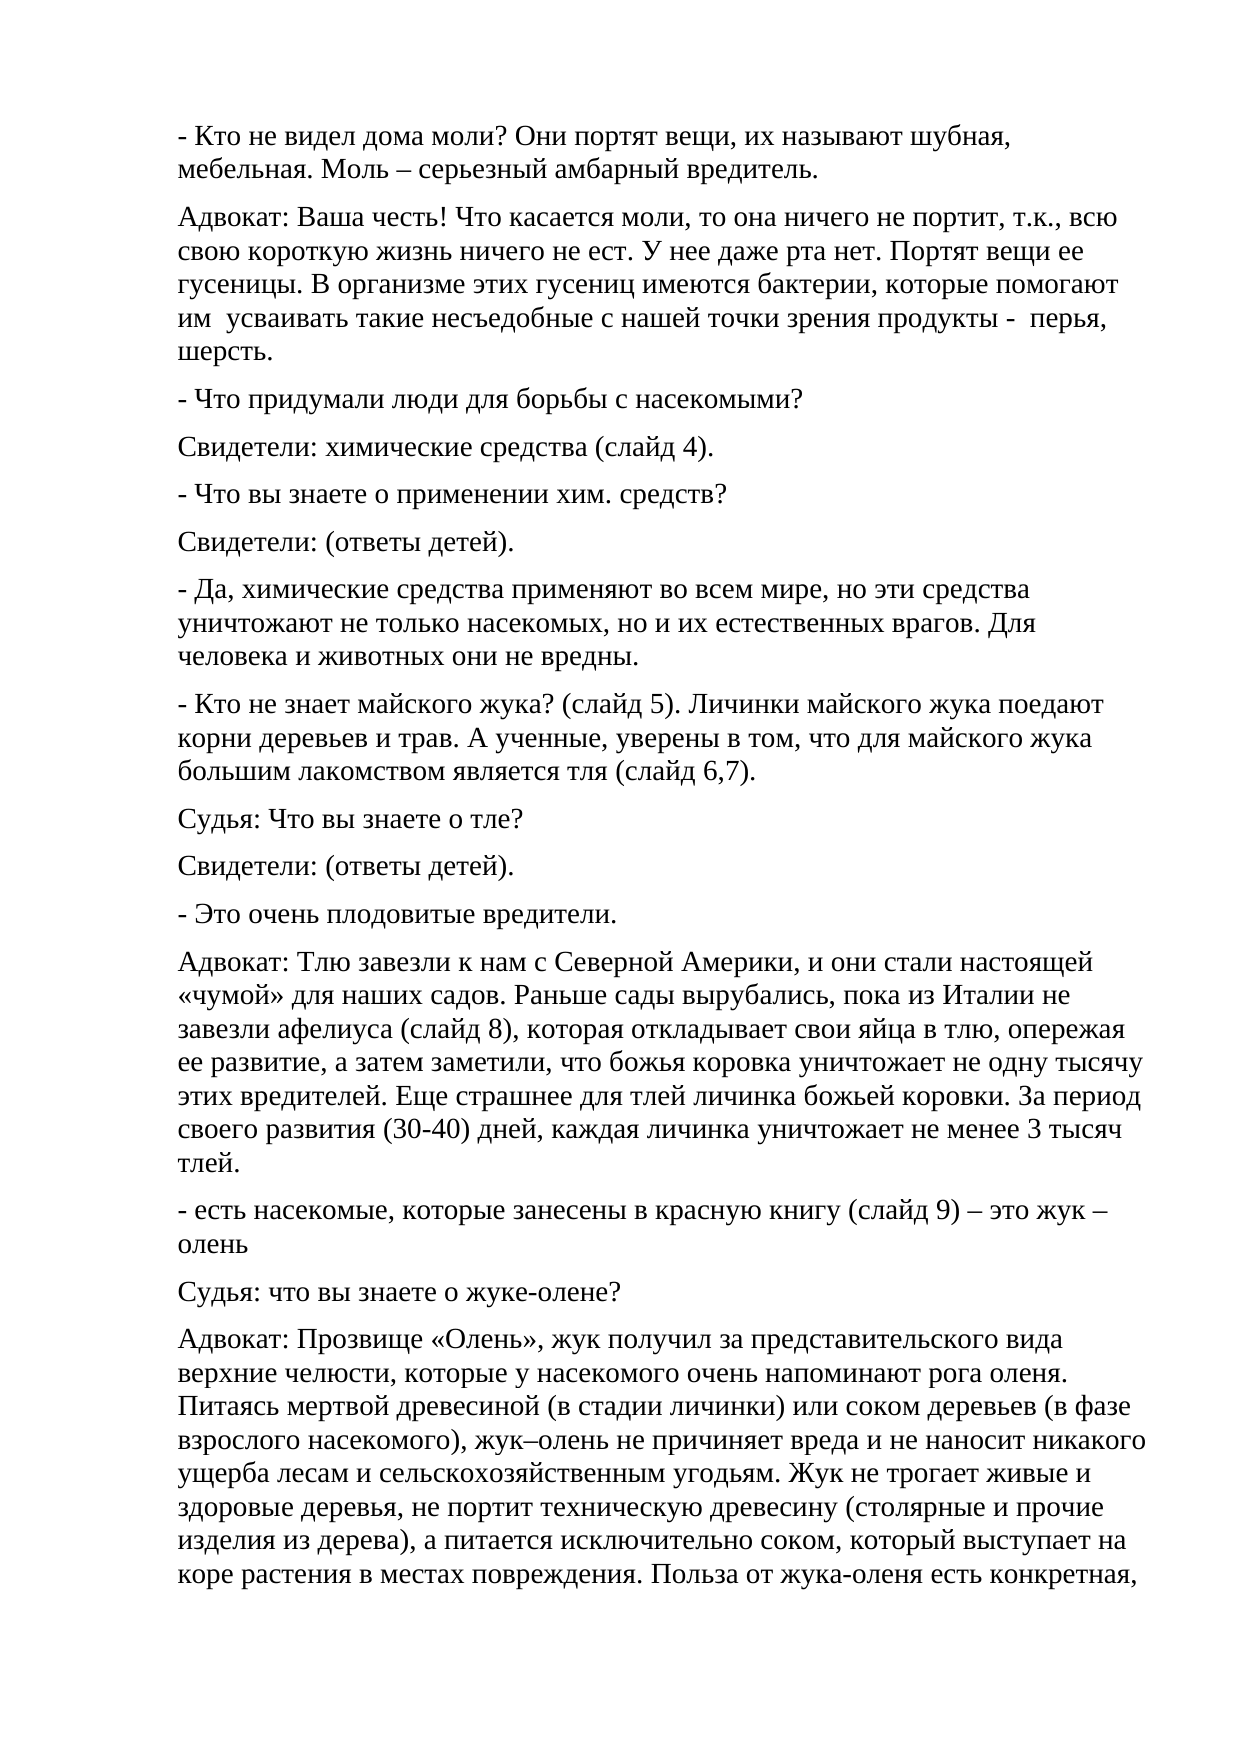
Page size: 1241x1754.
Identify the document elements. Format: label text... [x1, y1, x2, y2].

text - есть насекомые, которые занесены в красную книгу (слайд 9) – это жук – олень [177, 1192, 1152, 1259]
text - Кто не видел дома моли? Они портят вещи, их называют шубная, мебельная. Моль – серьезный амбарный вредитель. [177, 118, 1152, 185]
text - Это очень плодовитые вредители. [177, 896, 1152, 929]
text Свидетели: химические средства (слайд 4). [177, 429, 1152, 462]
text Адвокат: Тлю завезли к нам с Северной Америки, и они стали настоящей «чумой» для наших садов. Раньше сады вырубались, пока из Италии не завезли афелиуса (слайд 8), которая откладывает свои яйца в тлю, опережая ее развитие, а затем заметили, что божья коровка уничтожает не одну тысячу этих вредителей. Еще страшнее для тлей личинка божьей коровки. За период своего развития (30-40) дней, каждая личинка уничтожает не менее 3 тысяч тлей. [177, 944, 1152, 1178]
text Судья: Что вы знаете о тле? [177, 801, 1152, 834]
text - Что придумали люди для борьбы с насекомыми? [177, 381, 1152, 414]
text Свидетели: (ответы детей). [177, 524, 1152, 557]
text - Кто не знает майского жука? (слайд 5). Личинки майского жука поедают корни деревьев и трав. А ученные, уверены в том, что для майского жука большим лакомством является тля (слайд 6,7). [177, 686, 1152, 787]
text Судья: что вы знаете о жуке-олене? [177, 1274, 1152, 1307]
text - Что вы знаете о применении хим. средств? [177, 476, 1152, 510]
text Свидетели: (ответы детей). [177, 848, 1152, 882]
text - Да, химические средства применяют во всем мире, но эти средства уничтожают не только насекомых, но и их естественных врагов. Для человека и животных они не вредны. [177, 571, 1152, 672]
text Адвокат: Ваша честь! Что касается моли, то она ничего не портит, т.к., всю свою короткую жизнь ничего не ест. У нее даже рта нет. Портят вещи ее гусеницы. В организме этих гусениц имеются бактерии, которые помогают им усваивать такие несъедобные с нашей точки зрения продукты - перья, шерсть. [177, 199, 1152, 367]
